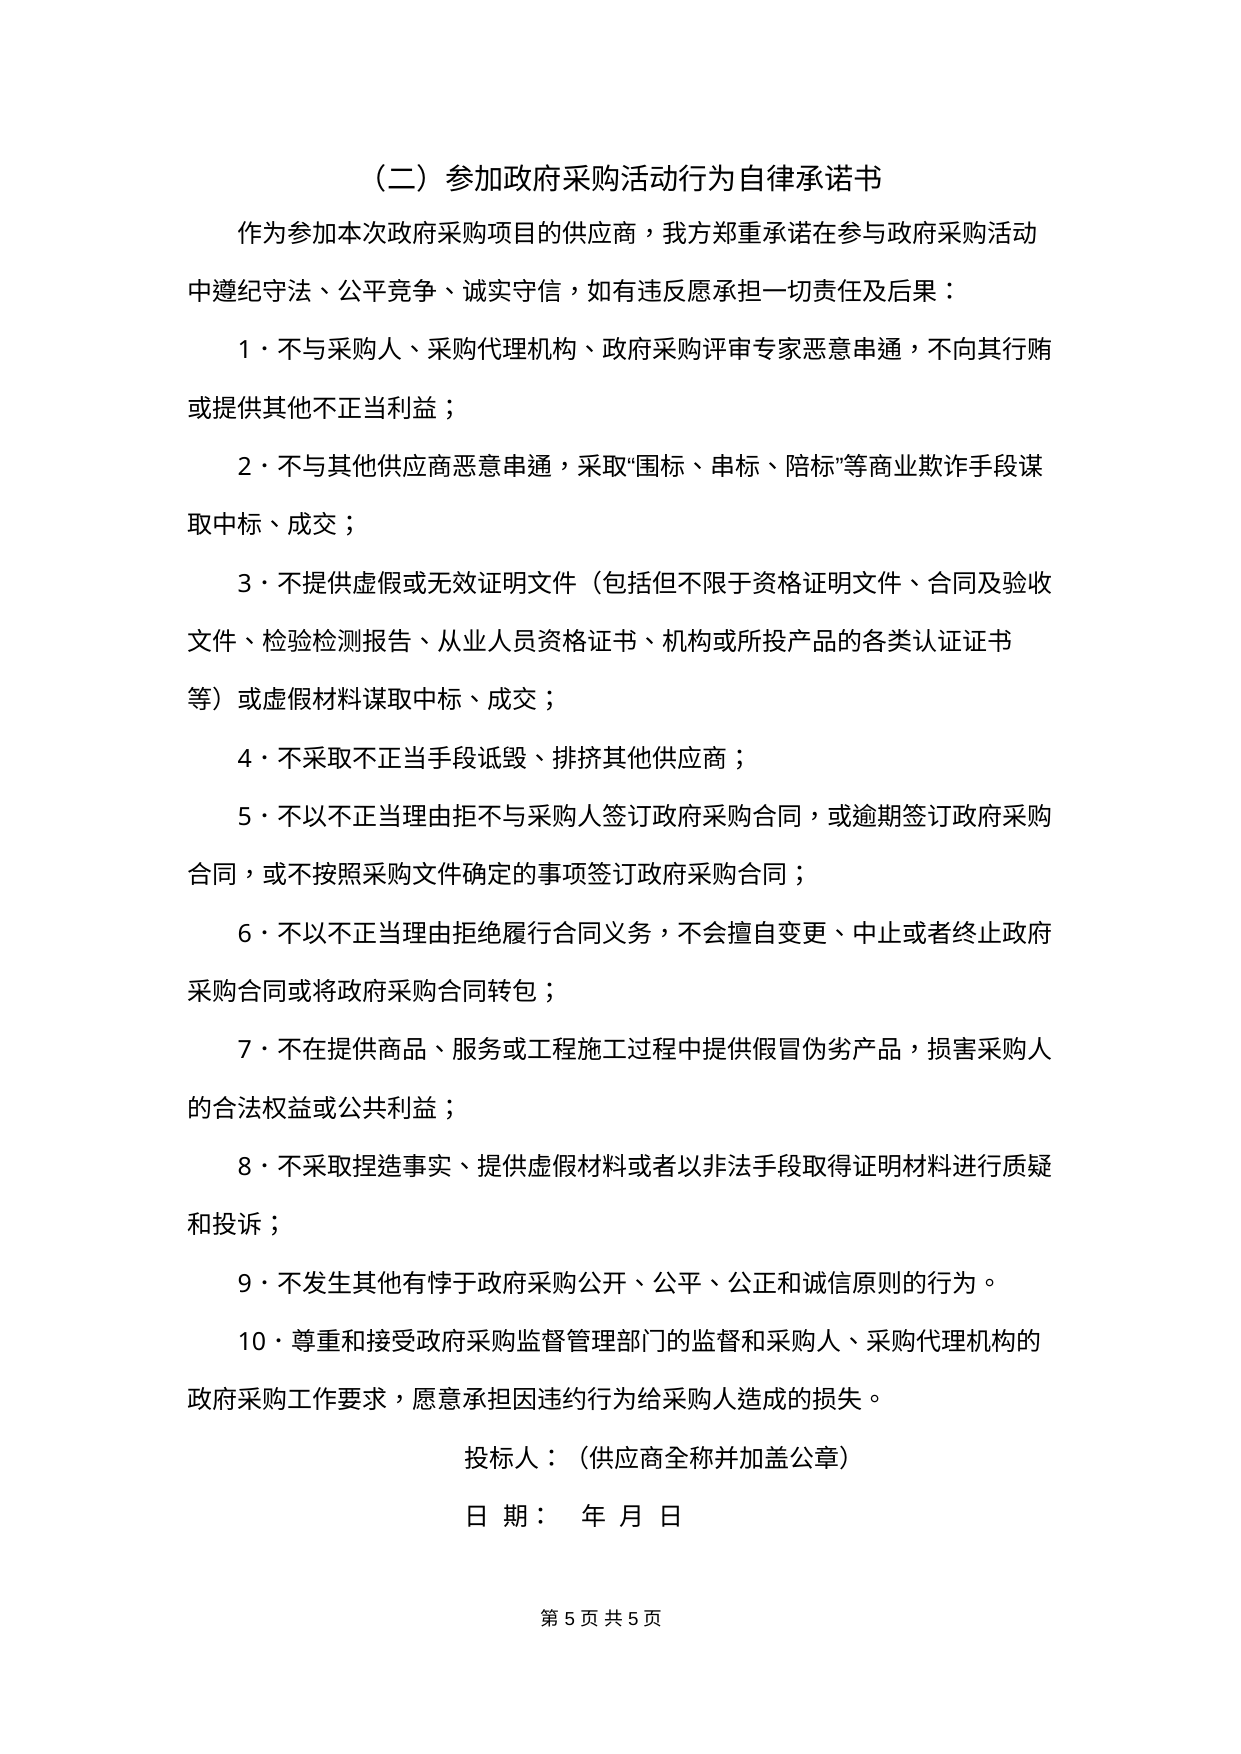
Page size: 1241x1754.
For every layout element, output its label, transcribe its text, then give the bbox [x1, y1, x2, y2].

text 3．不提供虚假或无效证明文件（包括但不限于资格证明文件、合同及验收文件、检验检测报告、从业人员资格证书、机构或所投产品的各类认证证书等）或虚假材料谋取中标、成交； [187, 546, 1053, 721]
text 9．不发生其他有悖于政府采购公开、公平、公正和诚信原则的行为。 [187, 1246, 1053, 1304]
text 日 期： 年 月 日 [187, 1479, 1053, 1537]
text 5．不以不正当理由拒不与采购人签订政府采购合同，或逾期签订政府采购合同，或不按照采购文件确定的事项签订政府采购合同； [187, 779, 1053, 896]
text 8．不采取捏造事实、提供虚假材料或者以非法手段取得证明材料进行质疑和投诉； [187, 1129, 1053, 1246]
text 7．不在提供商品、服务或工程施工过程中提供假冒伪劣产品，损害采购人的合法权益或公共利益； [187, 1012, 1053, 1129]
text 6．不以不正当理由拒绝履行合同义务，不会擅自变更、中止或者终止政府采购合同或将政府采购合同转包； [187, 896, 1053, 1012]
text （二）参加政府采购活动行为自律承诺书 [187, 162, 1053, 196]
text 10．尊重和接受政府采购监督管理部门的监督和采购人、采购代理机构的政府采购工作要求，愿意承担因违约行为给采购人造成的损失。 [187, 1304, 1053, 1421]
text 作为参加本次政府采购项目的供应商，我方郑重承诺在参与政府采购活动中遵纪守法、公平竞争、诚实守信，如有违反愿承担一切责任及后果： [187, 196, 1053, 312]
text 2．不与其他供应商恶意串通，采取“围标、串标、陪标”等商业欺诈手段谋取中标、成交； [187, 429, 1053, 546]
text 4．不采取不正当手段诋毁、排挤其他供应商； [187, 721, 1053, 779]
text 投标人：（供应商全称并加盖公章） [187, 1421, 1053, 1479]
text 1．不与采购人、采购代理机构、政府采购评审专家恶意串通，不向其行贿或提供其他不正当利益； [187, 312, 1053, 429]
